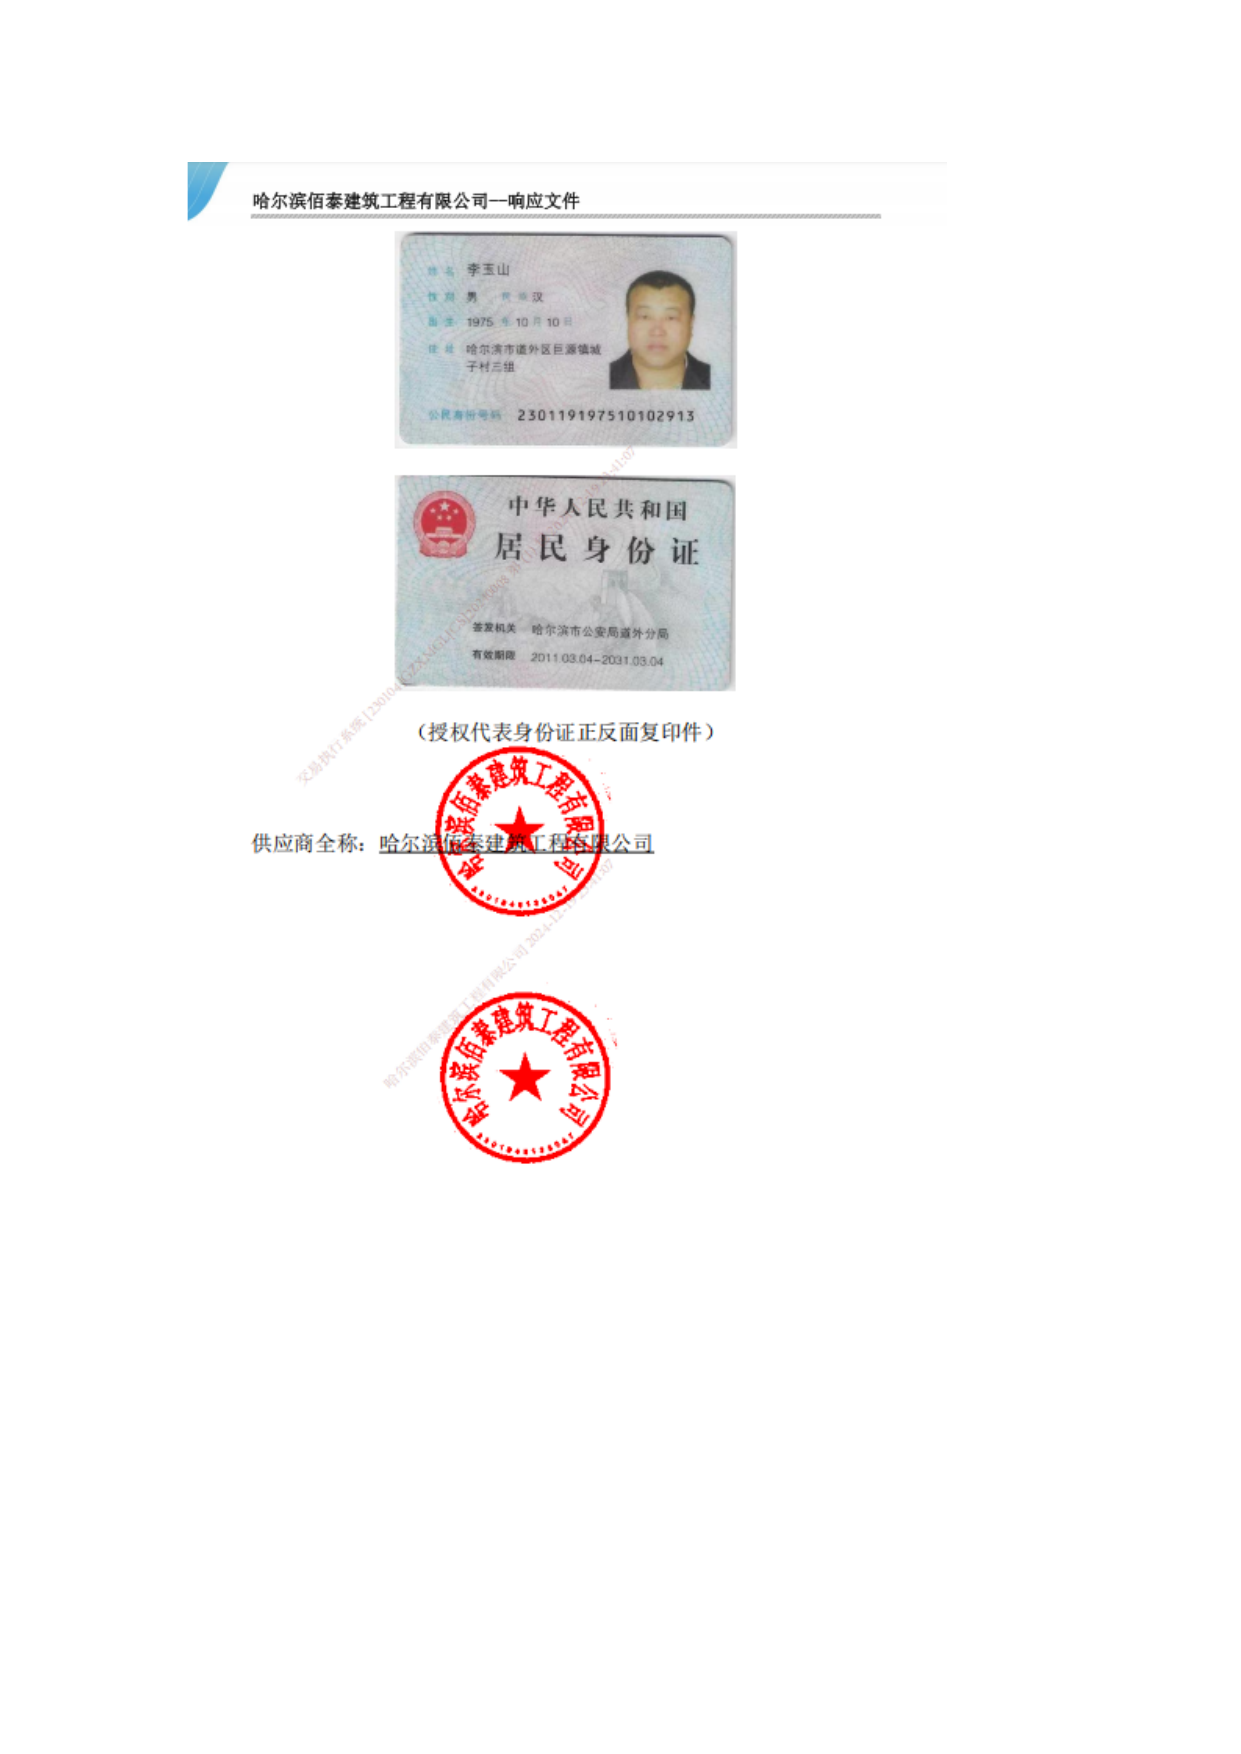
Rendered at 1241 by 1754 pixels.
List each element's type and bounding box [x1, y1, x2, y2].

picture [187, 162, 947, 1239]
